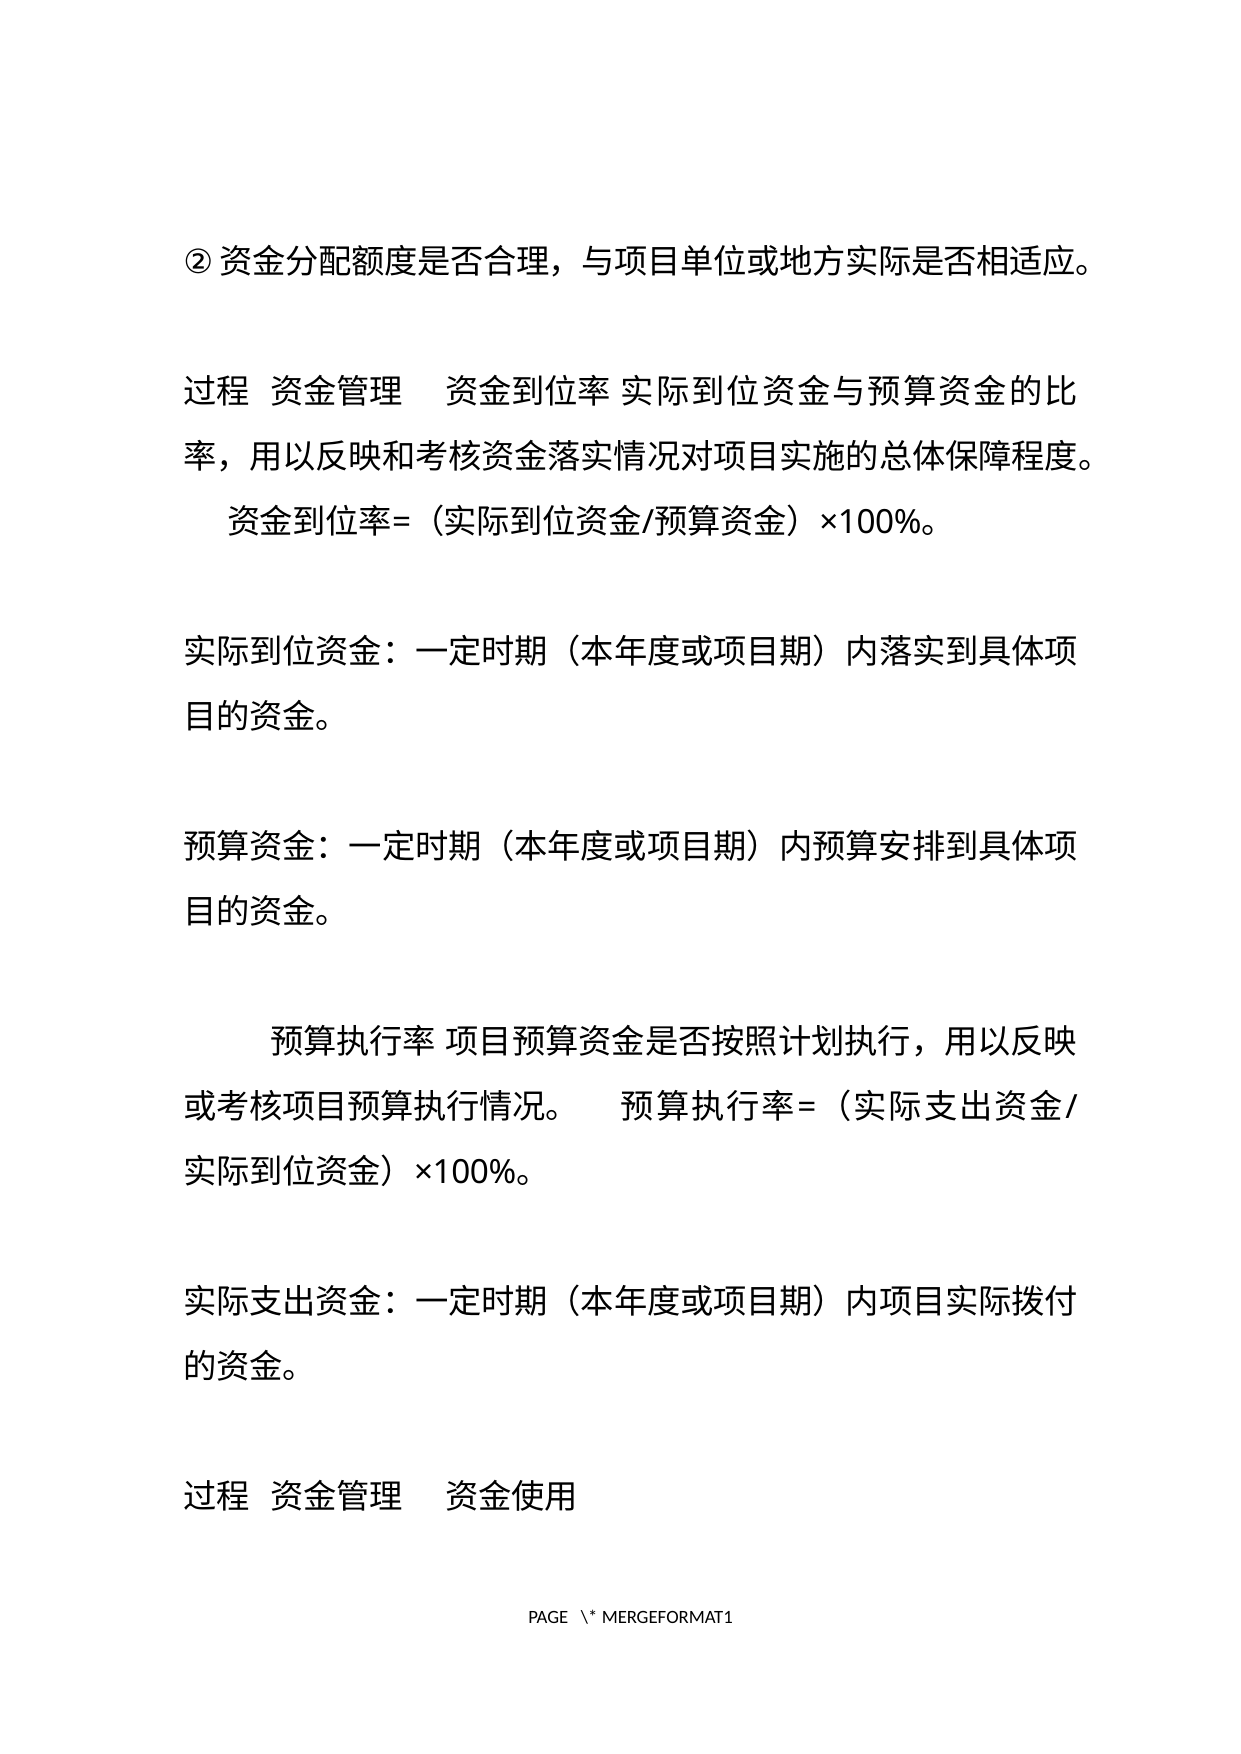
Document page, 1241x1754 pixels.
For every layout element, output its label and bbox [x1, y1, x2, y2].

text [183, 162, 1078, 1527]
